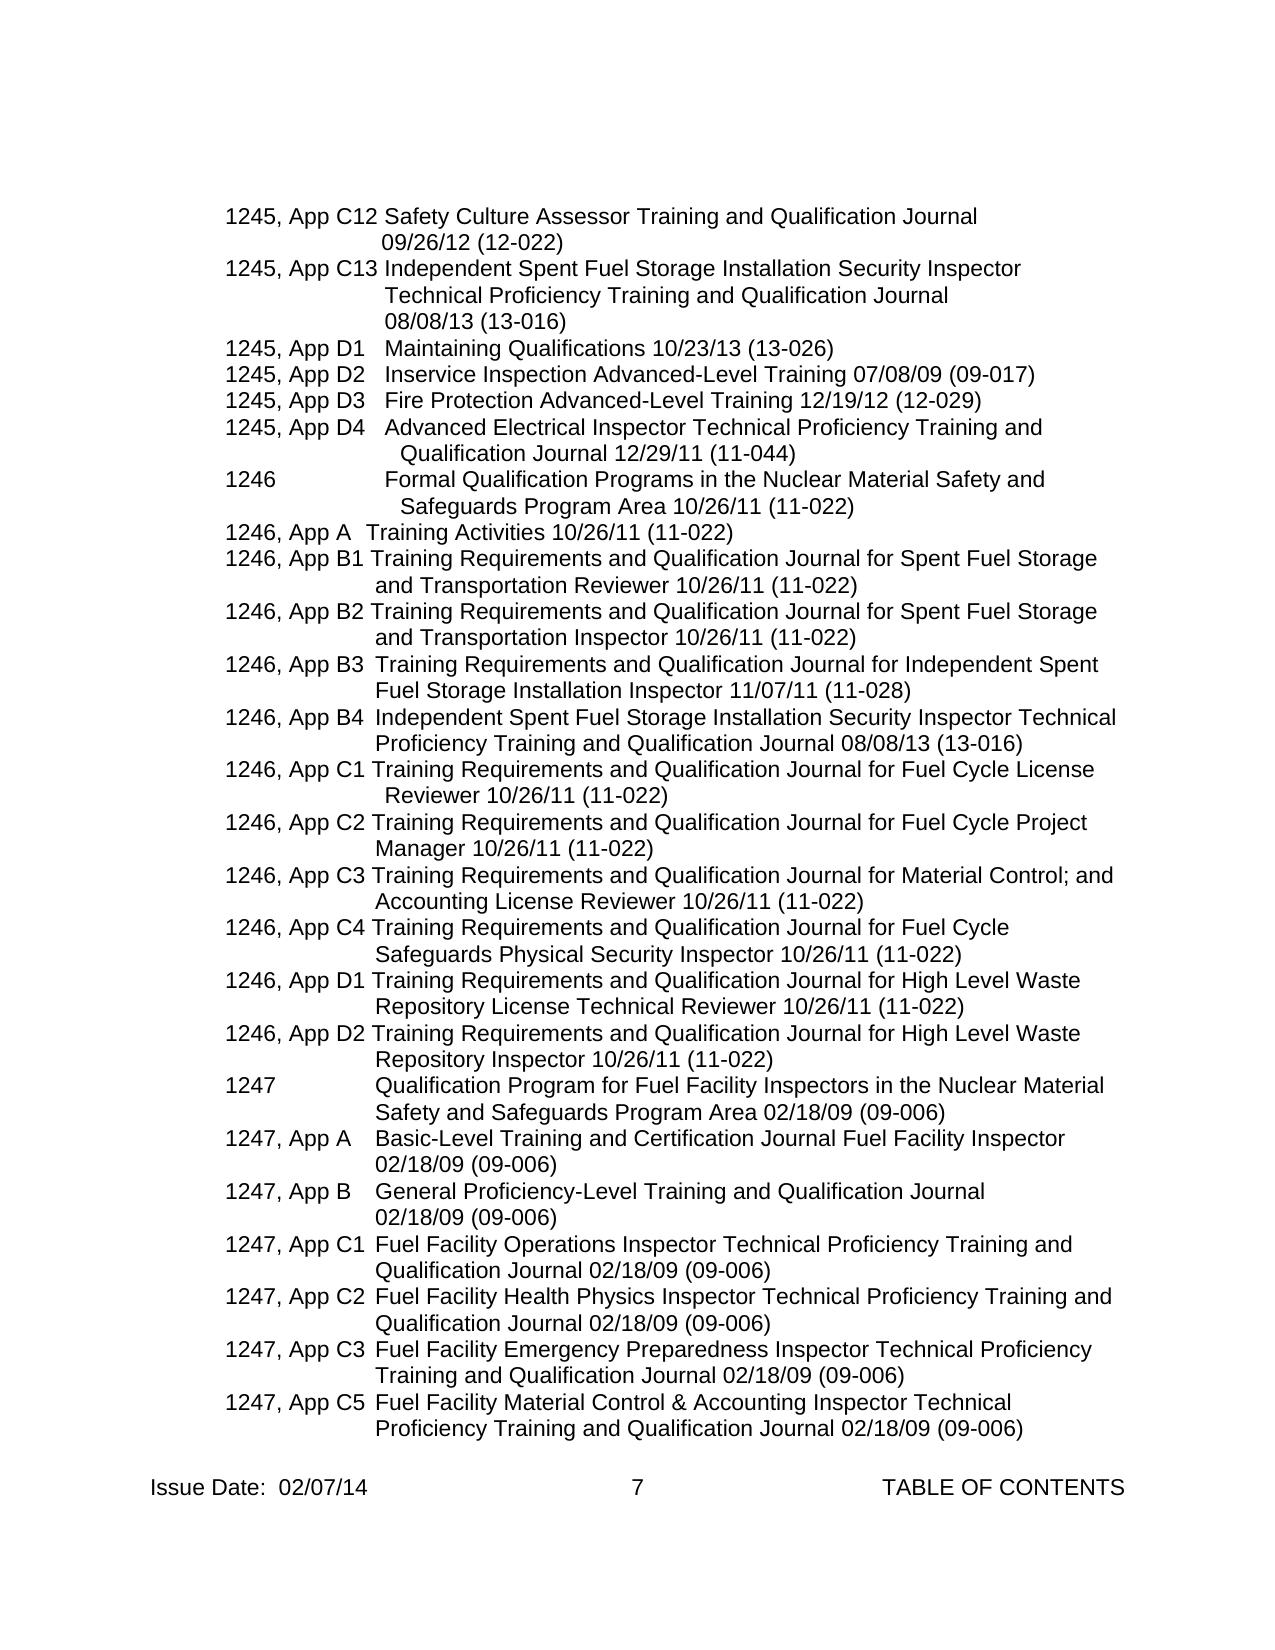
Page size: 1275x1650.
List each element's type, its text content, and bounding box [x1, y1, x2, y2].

text 1246, App C3 Training Requirements and Qualification Journal for Material Control; and Accounting License Reviewer 10/26/11 (11-022) [150, 862, 1125, 914]
text 1245, App D3 Fire Protection Advanced-Level Training 12/19/12 (12-029) [150, 387, 1125, 413]
text 1246, App C1 Training Requirements and Qualification Journal for Fuel Cycle License Reviewer 10/26/11 (11-022) [150, 756, 1125, 809]
text 1246 Formal Qualification Programs in the Nuclear Material Safety and Safeguards Program Area 10/26/11 (11-022) [150, 466, 1125, 519]
text 1247, App C5 Fuel Facility Material Control & Accounting Inspector Technical Proficiency Training and Qualification Journal 02/18/09 (09-006) [225, 1389, 1125, 1441]
text 1247, App A Basic-Level Training and Certification Journal Fuel Facility Inspector 02/18/09 (09-006) [225, 1125, 1125, 1178]
text 1246, App B3 Training Requirements and Qualification Journal for Independent Spent Fuel Storage Installation Inspector 11/07/11 (11-028) [150, 651, 1125, 703]
text 1246, App D1 Training Requirements and Qualification Journal for High Level Waste Repository License Technical Reviewer 10/26/11 (11-022) [150, 967, 1125, 1020]
text 1247, App C3 Fuel Facility Emergency Preparedness Inspector Technical Proficiency Training and Qualification Journal 02/18/09 (09-006) [225, 1336, 1125, 1389]
text 1245, App D4 Advanced Electrical Inspector Technical Proficiency Training and Qualification Journal 12/29/11 (11-044) [150, 413, 1125, 466]
text 1246, App D2 Training Requirements and Qualification Journal for High Level Waste Repository Inspector 10/26/11 (11-022) [150, 1020, 1125, 1072]
text 1245, App C13 Independent Spent Fuel Storage Installation Security Inspector Technical Proficiency Training and Qualification Journal [225, 255, 1125, 308]
text 09/26/12 (12-022) [300, 229, 1125, 255]
text 1246, App B1 Training Requirements and Qualification Journal for Spent Fuel Storage and Transportation Reviewer 10/26/11 (11-022) [150, 545, 1125, 598]
text 1245, App D2 Inservice Inspection Advanced-Level Training 07/08/09 (09-017) [150, 361, 1125, 387]
text 1246, App C4 Training Requirements and Qualification Journal for Fuel Cycle Safeguards Physical Security Inspector 10/26/11 (11-022) [150, 914, 1125, 967]
text 1245, App C12 Safety Culture Assessor Training and Qualification Journal [150, 203, 1125, 229]
text 1246, App C2 Training Requirements and Qualification Journal for Fuel Cycle Project Manager 10/26/11 (11-022) [150, 809, 1125, 862]
text 1246, App B2 Training Requirements and Qualification Journal for Spent Fuel Storage and Transportation Inspector 10/26/11 (11-022) [150, 598, 1125, 651]
text 08/08/13 (13-016) [384, 308, 1125, 334]
text 1247, App C1 Fuel Facility Operations Inspector Technical Proficiency Training and Qualification Journal 02/18/09 (09-006) [225, 1231, 1125, 1283]
text 1247 Qualification Program for Fuel Facility Inspectors in the Nuclear Material Safety and Safeguards Program Area 02/18/09 (09-006) [150, 1072, 1125, 1125]
text 1246, App B4 Independent Spent Fuel Storage Installation Security Inspector Technical Proficiency Training and Qualification Journal 08/08/13 (13-016) [150, 703, 1125, 756]
text 1247, App B General Proficiency-Level Training and Qualification Journal [225, 1178, 1125, 1204]
text 1247, App C2 Fuel Facility Health Physics Inspector Technical Proficiency Training and Qualification Journal 02/18/09 (09-006) [225, 1283, 1125, 1336]
text 02/18/09 (09-006) [375, 1204, 1125, 1231]
text 1246, App A Training Activities 10/26/11 (11-022) [150, 519, 1125, 545]
text 1245, App D1 Maintaining Qualifications 10/23/13 (13-026) [150, 334, 1125, 361]
